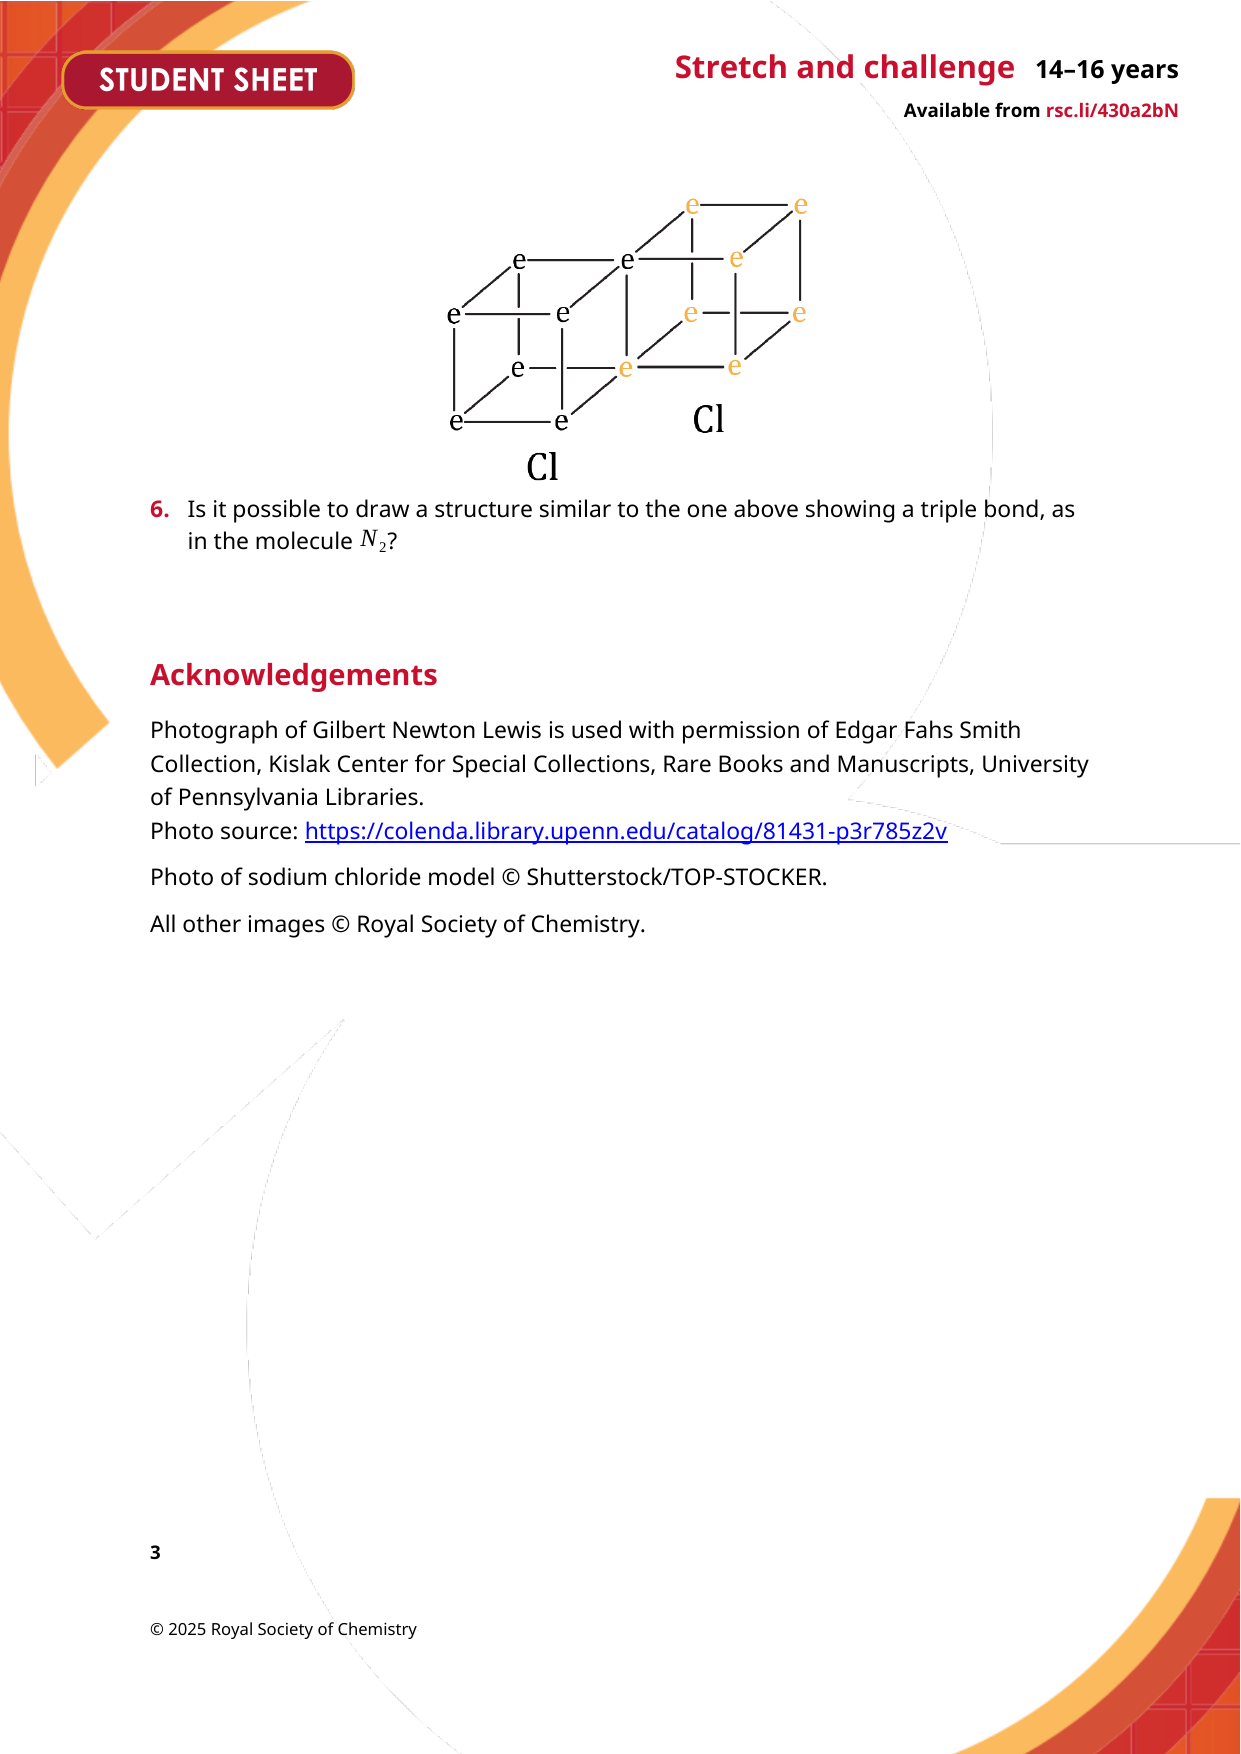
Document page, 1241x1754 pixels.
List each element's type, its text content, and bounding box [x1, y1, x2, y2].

text All other images © Royal Society of Chemistry. [150, 908, 1090, 939]
text Acknowledgements [150, 654, 1090, 694]
list Is it possible to draw a structure similar to the one above showing a triple bond, as in the molecule ? [150, 493, 1090, 556]
picture [376, 177, 864, 494]
picture [61, 50, 355, 110]
text Photo of sodium chloride model © Shutterstock/TOP-STOCKER. [150, 861, 1090, 893]
text Photograph of Gilbert Newton Lewis is used with permission of Edgar Fahs Smith Collection, Kislak Center for Special Collections, Rare Books and Manuscripts, University of Pennsylvania Libraries. Photo source: https://colenda.library.upenn.edu/catalog/81431-p3r785z2v [150, 714, 1090, 846]
